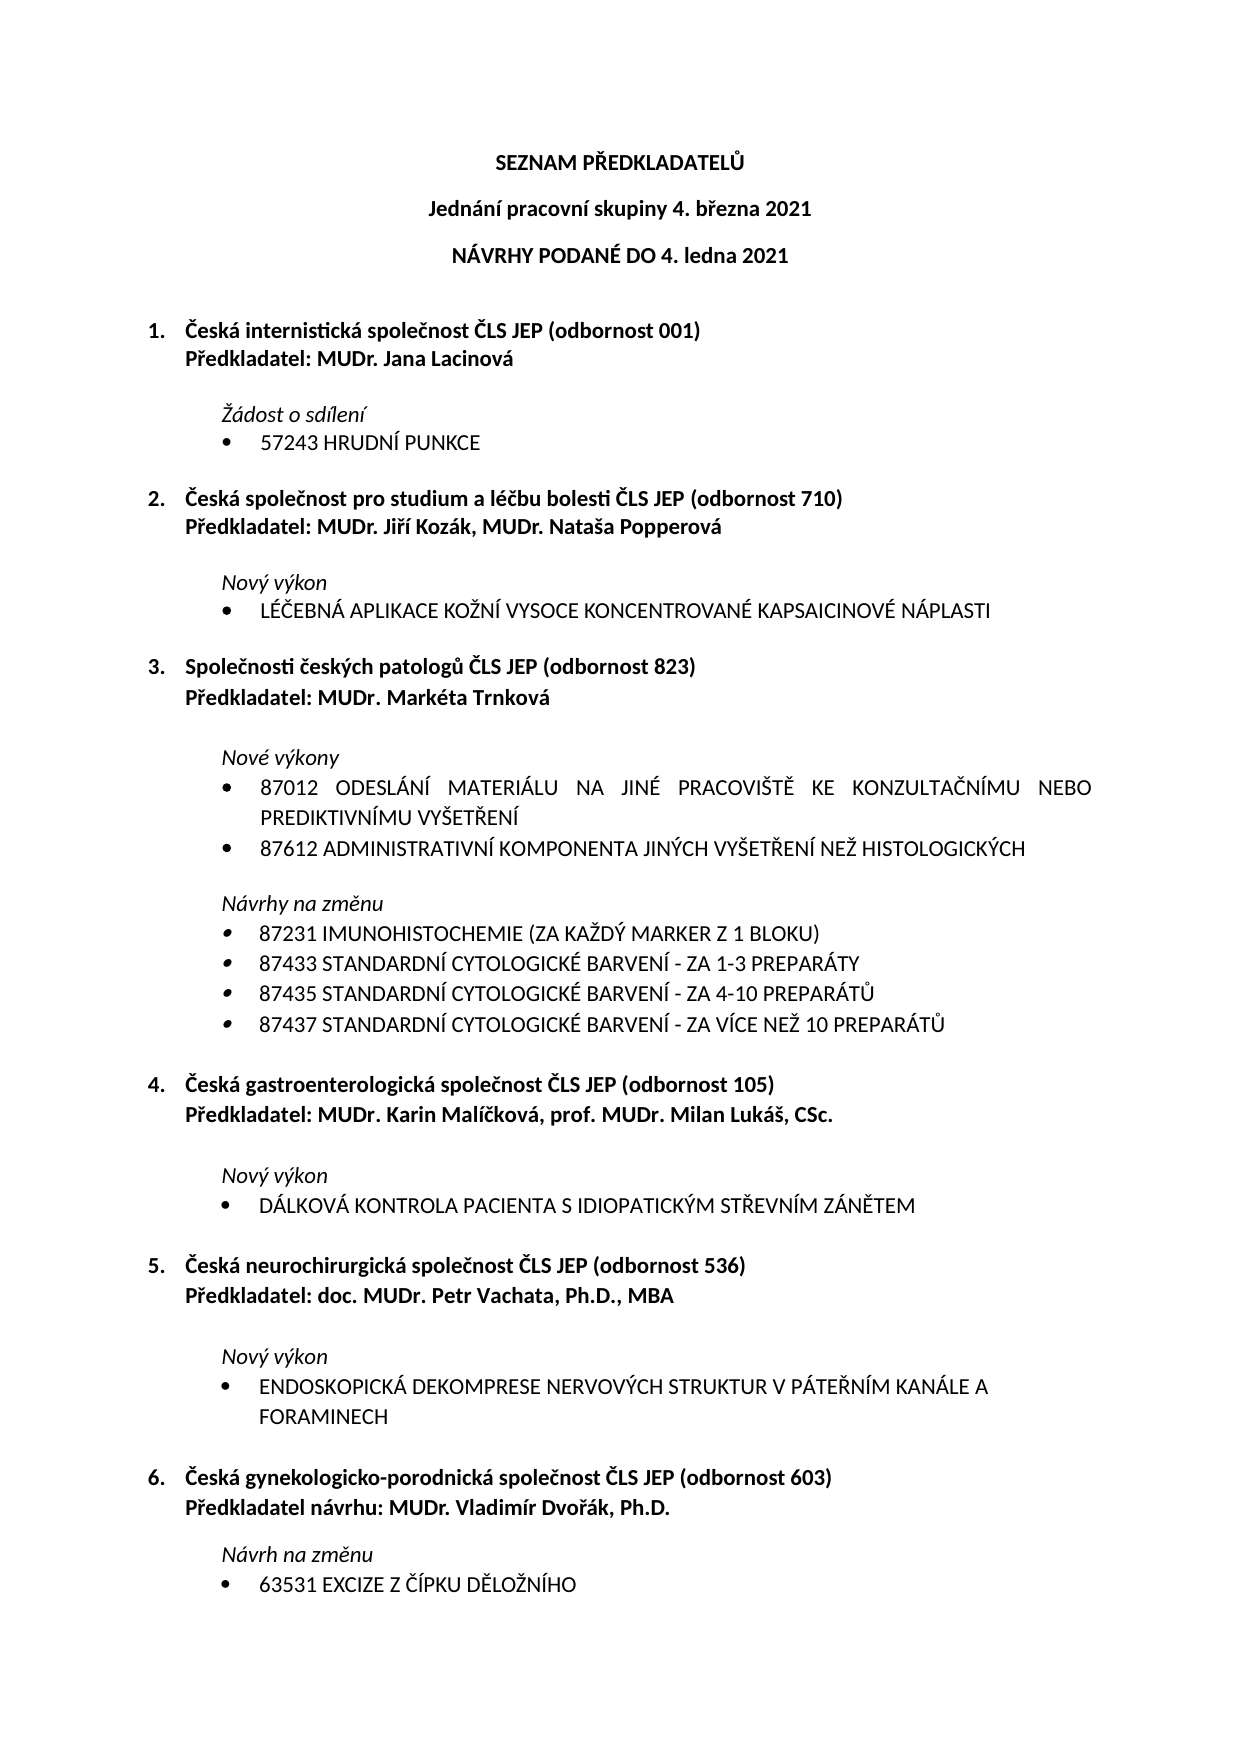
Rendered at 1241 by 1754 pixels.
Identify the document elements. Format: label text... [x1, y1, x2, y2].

list LÉČEBNÁ APLIKACE KOŽNÍ VYSOCE KONCENTROVANÉ KAPSAICINOVÉ NÁPLASTI [223, 596, 1093, 624]
list Předkladatel: MUDr. Jiří Kozák, MUDr. Nataša Popperová [185, 512, 1093, 540]
text Návrhy na změnu [221, 889, 1093, 917]
list Česká internistická společnost ČLS JEP (odbornost 001) [148, 316, 1093, 344]
text Žádost o sdílení [148, 400, 1093, 428]
text Návrh na změnu [148, 1540, 1093, 1568]
list 87433 STANDARDNÍ CYTOLOGICKÉ BARVENÍ - ZA 1-3 PREPARÁTY [221, 949, 1093, 977]
list Česká společnost pro studium a léčbu bolesti ČLS JEP (odbornost 710) [148, 484, 1093, 512]
text SEZNAM PŘEDKLADATELŮ [148, 148, 1093, 176]
list 87437 STANDARDNÍ CYTOLOGICKÉ BARVENÍ - ZA VÍCE NEŽ 10 PREPARÁTŮ [221, 1010, 1093, 1038]
list ENDOSKOPICKÁ DEKOMPRESE NERVOVÝCH STRUKTUR V PÁTEŘNÍM KANÁLE A FORAMINECH [221, 1372, 1093, 1431]
list Předkladatel: MUDr. Karin Malíčková, prof. MUDr. Milan Lukáš, CSc. [185, 1100, 1093, 1128]
list 87231 IMUNOHISTOCHEMIE (ZA KAŽDÝ MARKER Z 1 BLOKU) [221, 919, 1093, 947]
list 87612 ADMINISTRATIVNÍ KOMPONENTA JINÝCH VYŠETŘENÍ NEŽ HISTOLOGICKÝCH [223, 834, 1093, 862]
list Česká neurochirurgická společnost ČLS JEP (odbornost 536) [148, 1251, 1093, 1279]
list 87012 ODESLÁNÍ MATERIÁLU NA JINÉ PRACOVIŠTĚ KE KONZULTAČNÍMU NEBO PREDIKTIVNÍMU VYŠETŘENÍ [223, 773, 1093, 832]
list Nové výkony [221, 743, 1093, 771]
list Česká gynekologicko-porodnická společnost ČLS JEP (odbornost 603) [148, 1463, 1093, 1491]
list Česká gastroenterologická společnost ČLS JEP (odbornost 105) [148, 1070, 1093, 1098]
list Předkladatel: MUDr. Markéta Trnková [185, 683, 1093, 711]
list Nový výkon [221, 1161, 1093, 1189]
list Nový výkon [221, 568, 1093, 596]
text Jednání pracovní skupiny 4. března 2021 [148, 194, 1093, 222]
text NÁVRHY PODANÉ DO 4. ledna 2021 [148, 241, 1093, 269]
list 57243 HRUDNÍ PUNKCE [223, 428, 1093, 456]
list Předkladatel: MUDr. Jana Lacinová [185, 344, 1093, 372]
list 87435 STANDARDNÍ CYTOLOGICKÉ BARVENÍ - ZA 4-10 PREPARÁTŮ [221, 979, 1093, 1008]
list 63531 EXCIZE Z ČÍPKU DĚLOŽNÍHO [221, 1570, 1093, 1598]
list Předkladatel návrhu: MUDr. Vladimír Dvořák, Ph.D. [185, 1493, 1093, 1521]
list Předkladatel: doc. MUDr. Petr Vachata, Ph.D., MBA [185, 1282, 1093, 1310]
list Společnosti českých patologů ČLS JEP (odbornost 823) [148, 652, 1093, 681]
list Nový výkon [221, 1342, 1093, 1370]
list DÁLKOVÁ KONTROLA PACIENTA S IDIOPATICKÝM STŘEVNÍM ZÁNĚTEM [221, 1191, 1093, 1219]
